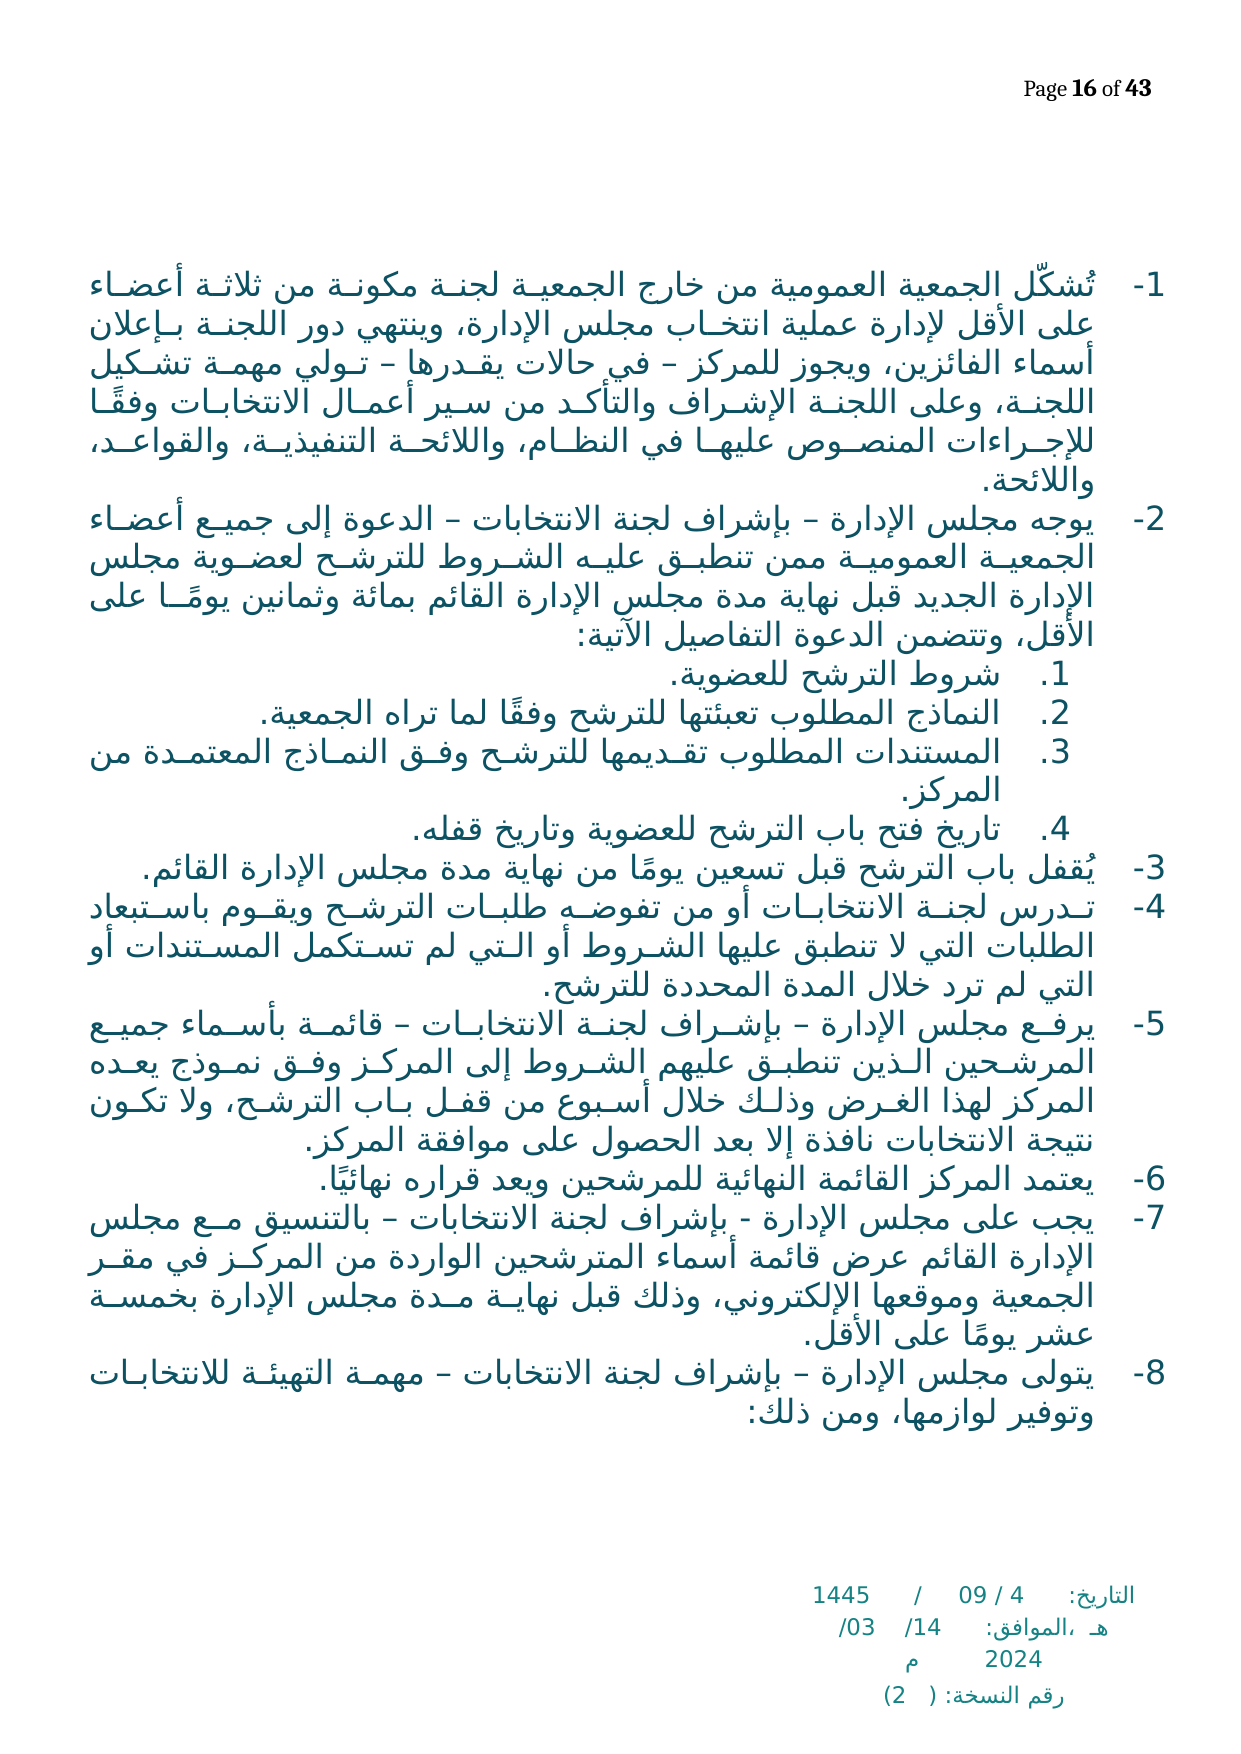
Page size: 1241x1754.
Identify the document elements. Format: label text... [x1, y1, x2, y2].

list يجب على مجلس الإدارة - بإشراف لجنة الانتخابات – بالتنسيق مع مجلس الإدارة القائم عرض قائمة أسماء المترشحين الواردة من المركز في مقر الجمعية وموقعها الإلكتروني، وذلك قبل نهاية مدة مجلس الإدارة بخمسة عشر يومًا على الأقل. [89, 1198, 1133, 1354]
list يوجه مجلس الإدارة – بإشراف لجنة الانتخابات – الدعوة إلى جميع أعضاء الجمعية العمومية ممن تنطبق عليه الشروط للترشح لعضوية مجلس الإدارة الجديد قبل نهاية مدة مجلس الإدارة القائم بمائة وثمانين يومًا على الأقل، وتتضمن الدعوة التفاصيل الآتية: [89, 499, 1133, 654]
list ‌النماذج المطلوب تعبئتها للترشح وفقًا لما تراه الجمعية. [89, 693, 1039, 732]
list ‌المستندات المطلوب تقديمها للترشح وفق النماذج المعتمدة من المركز. [89, 732, 1039, 810]
list يُقفل باب الترشح قبل تسعين يومًا من نهاية مدة مجلس الإدارة القائم. [89, 849, 1133, 887]
list تدرس لجنة الانتخابات أو من تفوضه طلبات الترشح ويقوم باستبعاد الطلبات التي لا تنطبق عليها الشروط أو التي لم تستكمل المستندات أو التي لم ترد خلال المدة المحددة للترشح. [89, 887, 1133, 1004]
list يعتمد المركز القائمة النهائية للمرشحين ويعد قراره نهائيًا. [89, 1159, 1133, 1198]
list ‌تاريخ فتح باب الترشح للعضوية وتاريخ قفله. [89, 810, 1039, 849]
list يرفع مجلس الإدارة – بإشراف لجنة الانتخابات – قائمة بأسماء جميع المرشحين الذين تنطبق عليهم الشروط إلى المركز وفق نموذج يعده المركز لهذا الغرض وذلك خلال أسبوع من قفل باب الترشح، ولا تكون نتيجة الانتخابات نافذة إلا بعد الحصول على موافقة المركز. [89, 1004, 1133, 1159]
list تُشكّل الجمعية العمومية من خارج الجمعية لجنة مكونة من ثلاثة أعضاء على الأقل لإدارة عملية انتخاب مجلس الإدارة، وينتهي دور اللجنة بإعلان أسماء الفائزين، ويجوز للمركز – في حالات يقدرها – تولي مهمة تشكيل اللجنة، وعلى اللجنة الإشراف والتأكد من سير أعمال الانتخابات وفقًا للإجراءات المنصوص عليها في النظام، واللائحة التنفيذية، والقواعد، واللائحة. [89, 266, 1133, 499]
list يتولى مجلس الإدارة – بإشراف لجنة الانتخابات – مهمة التهيئة للانتخابات وتوفير لوازمها، ومن ذلك: [89, 1354, 1133, 1431]
list شروط الترشح للعضوية. [89, 654, 1039, 693]
